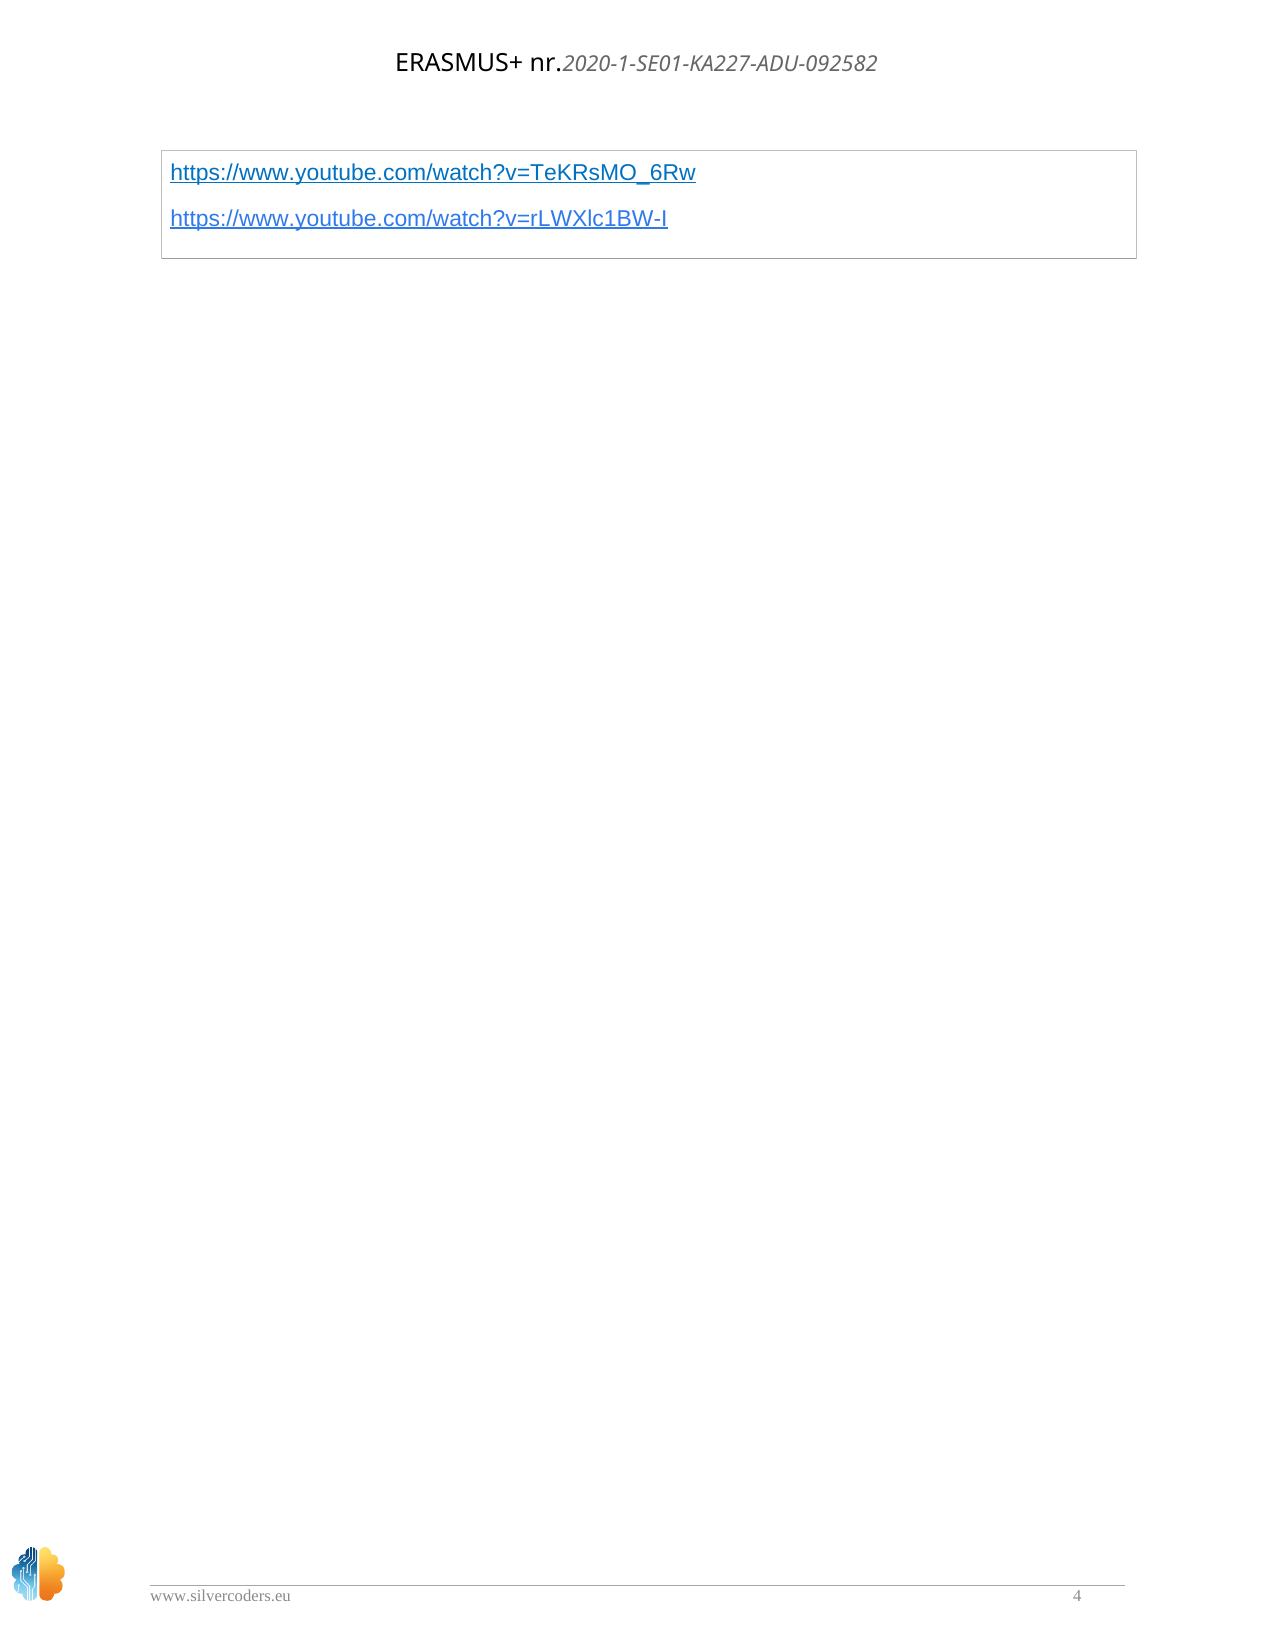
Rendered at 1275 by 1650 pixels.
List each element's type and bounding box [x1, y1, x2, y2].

picture [11, 1547, 65, 1601]
table_cell [162, 151, 1136, 258]
